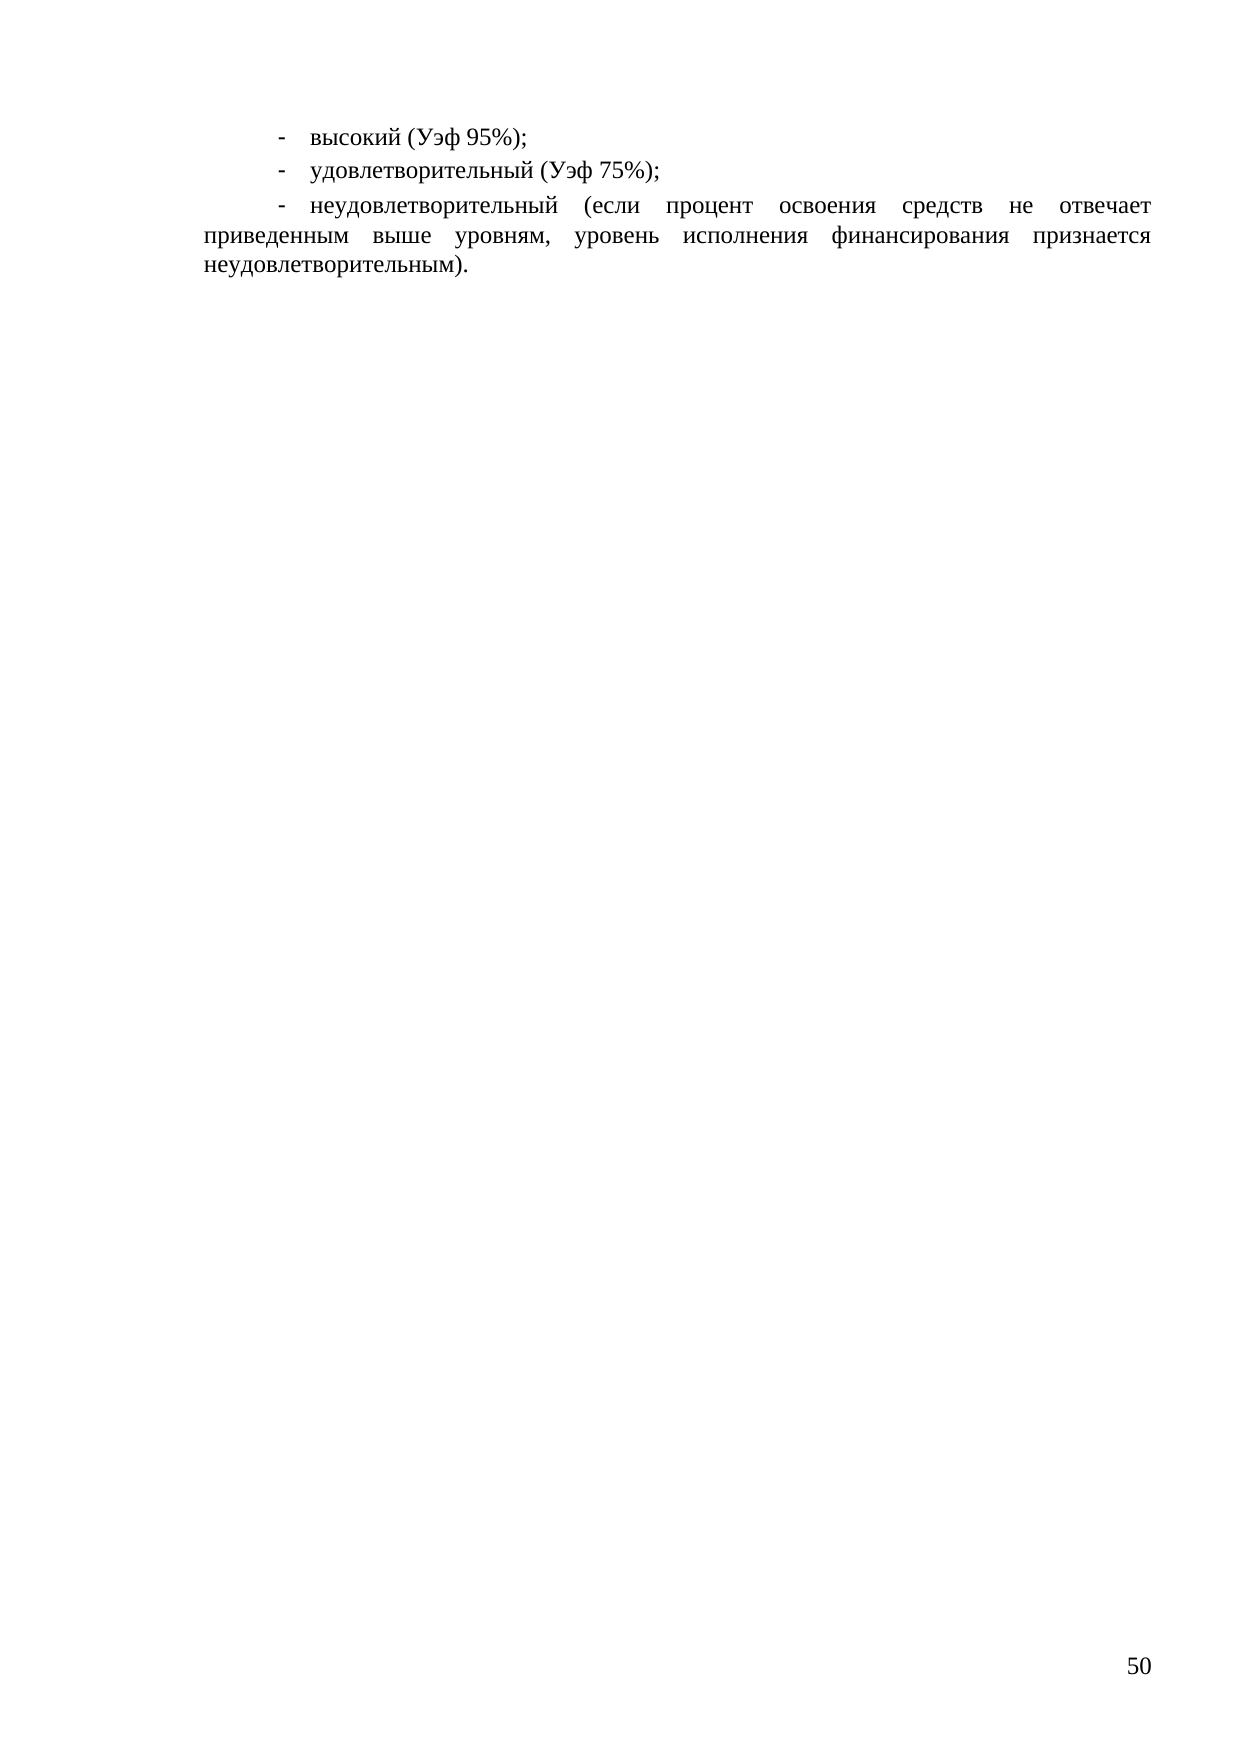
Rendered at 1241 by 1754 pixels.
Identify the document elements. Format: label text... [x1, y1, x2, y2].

text высокий (Уэф 95%); [204, 118, 1152, 152]
text неудовлетворительный (если процент освоения средств не отвечает приведенным выше уровням, уровень исполнения финансирования признается неудовлетворительным). [204, 186, 1152, 278]
text удовлетворительный (Уэф 75%); [204, 152, 1152, 186]
